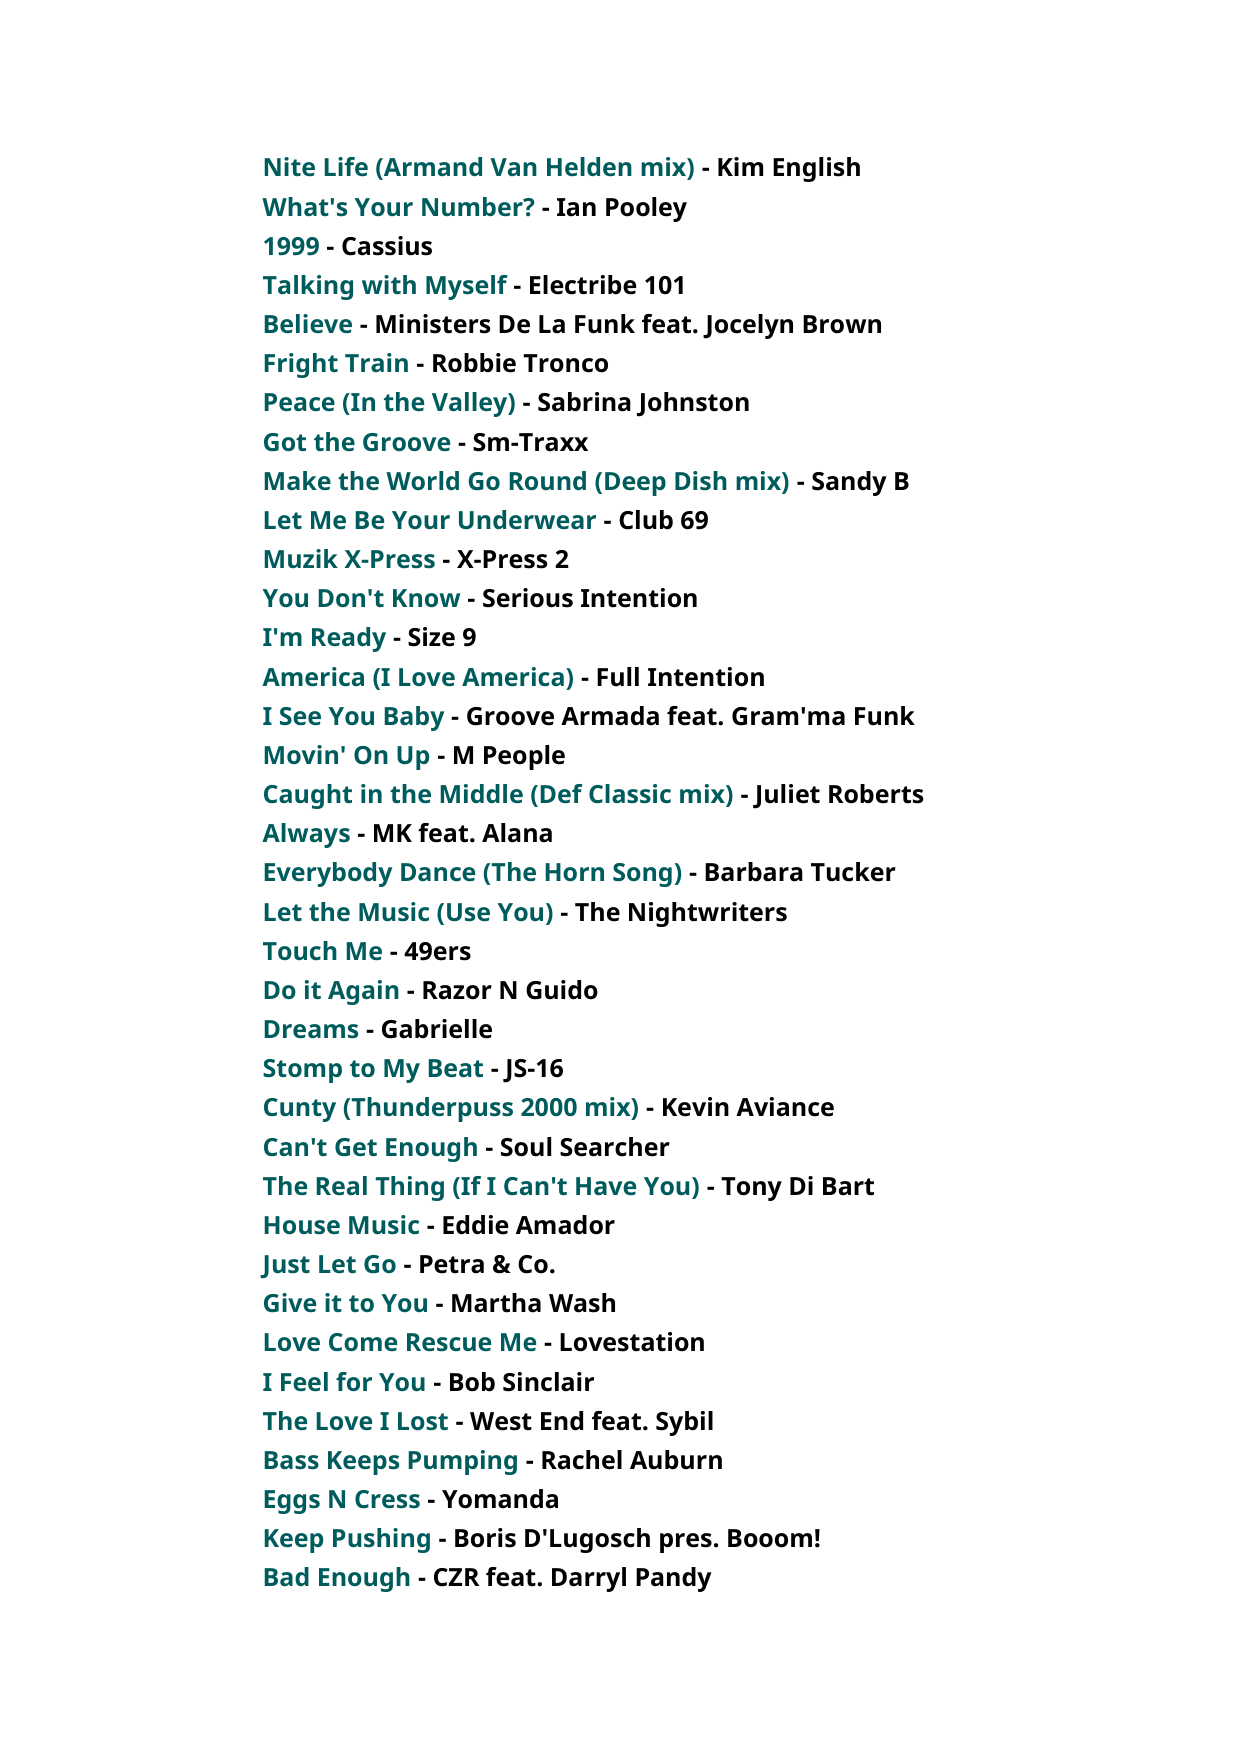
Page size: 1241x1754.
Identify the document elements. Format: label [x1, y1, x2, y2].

list [262, 150, 1090, 1594]
